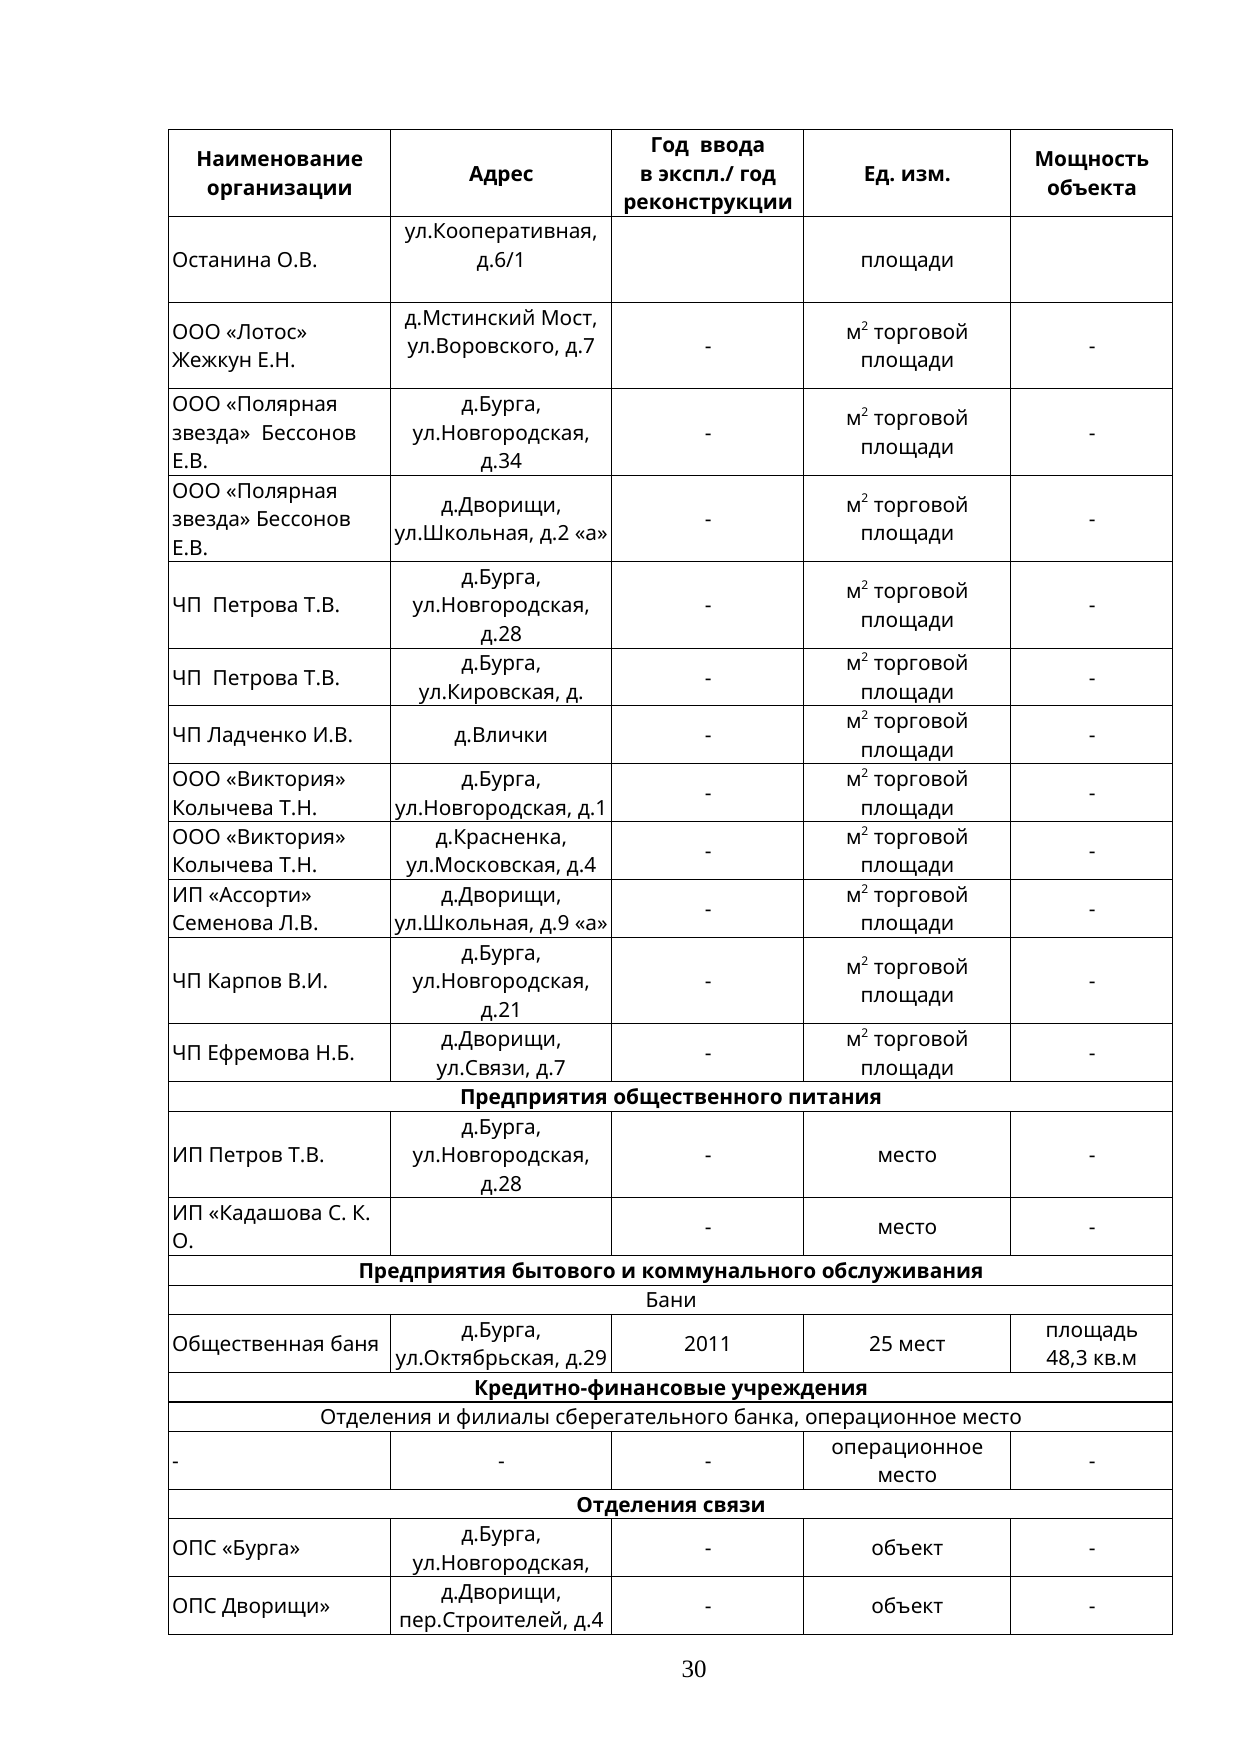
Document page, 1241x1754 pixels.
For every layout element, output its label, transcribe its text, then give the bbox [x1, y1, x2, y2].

table_cell - [1011, 1432, 1172, 1489]
table_cell ЧП Ефремова Н.Б. [169, 1024, 390, 1081]
table_cell - [1011, 303, 1172, 388]
table_cell - [1011, 1024, 1172, 1081]
table_cell - [1011, 1519, 1172, 1576]
table_cell место [804, 1198, 1010, 1255]
table_cell - [1011, 764, 1172, 821]
table_cell Предприятия общественного питания [169, 1082, 1172, 1111]
table_cell м2 торговой площади [804, 706, 1010, 763]
table_cell Отделения связи [169, 1490, 1172, 1518]
table_cell [391, 1198, 611, 1255]
table_cell - [612, 706, 803, 763]
table_cell Кредитно-финансовые учреждения [169, 1373, 1172, 1401]
table_cell д.Бурга, ул.Новгородская, д.34 [391, 389, 611, 475]
table_cell - [612, 1198, 803, 1255]
table_header Мощность объекта [1011, 130, 1172, 216]
table_cell - [612, 1112, 803, 1197]
table_cell - [612, 1024, 803, 1081]
table_cell - [612, 562, 803, 647]
table_cell д.Бурга, ул.Новгородская, [391, 1519, 611, 1576]
table_cell Предприятия бытового и коммунального обслуживания [169, 1256, 1172, 1284]
table_cell Отделения и филиалы сберегательного банка, операционное место [169, 1403, 1172, 1431]
table_cell объект [804, 1577, 1010, 1634]
table_cell д.Мстинский Мост, ул.Воровского, д.7 [391, 303, 611, 388]
table_cell ООО «Виктория» Колычева Т.Н. [169, 764, 390, 821]
table_cell - [1011, 389, 1172, 475]
table_cell - [1011, 649, 1172, 705]
table_cell - [1011, 562, 1172, 647]
table_cell м2 торговой площади [804, 476, 1010, 561]
table_header Ед. изм. [804, 130, 1010, 216]
table_cell ООО «Виктория» Колычева Т.Н. [169, 822, 390, 879]
table_cell - [612, 476, 803, 561]
table_cell д.Бурга, ул.Новгородская, д.28 [391, 1112, 611, 1197]
table_cell - [612, 217, 803, 302]
table_cell м2 торговой площади [804, 764, 1010, 821]
table_cell д.Влички [391, 706, 611, 763]
table_cell м2 торговой площади [804, 880, 1010, 937]
table_cell - [612, 303, 803, 388]
table_cell д.Дворищи, ул.Связи, д.7 [391, 1024, 611, 1081]
table_cell - [612, 1432, 803, 1489]
table_cell 25 мест [804, 1315, 1010, 1372]
table_cell д.Дворищи, ул.Школьная, д.9 «а» [391, 880, 611, 937]
table_cell - [1011, 822, 1172, 879]
table_cell ОПС Дворищи» [169, 1577, 390, 1634]
table_cell - [1011, 1198, 1172, 1255]
table_cell м2 торговой площади [804, 217, 1010, 302]
table_cell д.Бурга, ул.Октябрьская, д.29 [391, 1315, 611, 1372]
table_cell д.Дворищи, пер.Строителей, д.4 [391, 1577, 611, 1634]
table_cell ЧП Ладченко И.В. [169, 706, 390, 763]
table_cell объект [804, 1519, 1010, 1576]
table_cell площадь 48,3 кв.м [1011, 1315, 1172, 1372]
table_cell ООО «Полярная звезда» Бессонов Е.В. [169, 476, 390, 561]
table_cell - [1011, 1577, 1172, 1634]
table_cell Общественная баня [169, 1315, 390, 1372]
table_header Адрес [391, 130, 611, 216]
table_cell д.Бурга, ул.Кировская, д. [391, 649, 611, 705]
table_cell д.Бурга, ул.Новгородская, д.28 [391, 562, 611, 647]
table_cell ЧП Петрова Т.В. [169, 562, 390, 647]
table_cell ИП «Кадашова С. К. О. [169, 1198, 390, 1255]
table_cell - [612, 822, 803, 879]
table_cell м2 торговой площади [804, 562, 1010, 647]
table_cell ЧП Петрова Т.В. [169, 649, 390, 705]
table_cell д.Красненка, ул.Московская, д.4 [391, 822, 611, 879]
table_cell ИП Петров Т.В. [169, 1112, 390, 1197]
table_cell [391, 217, 611, 302]
table_cell ООО «Полярная звезда» Бессонов Е.В. [169, 389, 390, 475]
table_cell м2 торговой площади [804, 303, 1010, 388]
table_cell ОПС «Бурга» [169, 1519, 390, 1576]
table_cell - [1011, 1112, 1172, 1197]
table_cell - [612, 880, 803, 937]
table_cell м2 торговой площади [804, 822, 1010, 879]
table_cell м2 торговой площади [804, 389, 1010, 475]
table_cell - [1011, 880, 1172, 937]
table_cell д.Дворищи, ул.Школьная, д.2 «а» [391, 476, 611, 561]
table_cell д.Бурга, ул.Новгородская, д.1 [391, 764, 611, 821]
table_cell операционное место [804, 1432, 1010, 1489]
table_cell - [169, 1432, 390, 1489]
table_cell м2 торговой площади [804, 649, 1010, 705]
table_cell - [612, 1519, 803, 1576]
table_cell ООО «Лотос» Жежкун Е.Н. [169, 303, 390, 388]
table_cell м2 торговой площади [804, 1024, 1010, 1081]
table_cell - [1011, 476, 1172, 561]
table_cell - [612, 1577, 803, 1634]
table_cell ЧП Карпов В.И. [169, 938, 390, 1023]
table_cell - [612, 389, 803, 475]
table_cell ИП «Ассорти» Семенова Л.В. [169, 880, 390, 937]
table_header Год ввода в экспл./ год реконструкции [612, 130, 803, 216]
table_cell - [1011, 706, 1172, 763]
table_cell - [391, 1432, 611, 1489]
table_cell - [1011, 938, 1172, 1023]
table_header Наименование организации [169, 130, 390, 216]
table_cell ООО «Пульс» Останина О.В. [169, 217, 390, 302]
table_cell д.Бурга, ул.Новгородская, д.21 [391, 938, 611, 1023]
table_cell место [804, 1112, 1010, 1197]
table_cell - [612, 649, 803, 705]
table_cell Бани [169, 1286, 1172, 1314]
table_cell м2 торговой площади [804, 938, 1010, 1023]
table_cell - [1011, 217, 1172, 302]
table_cell 2011 [612, 1315, 803, 1372]
table_cell - [612, 764, 803, 821]
table_cell - [612, 938, 803, 1023]
